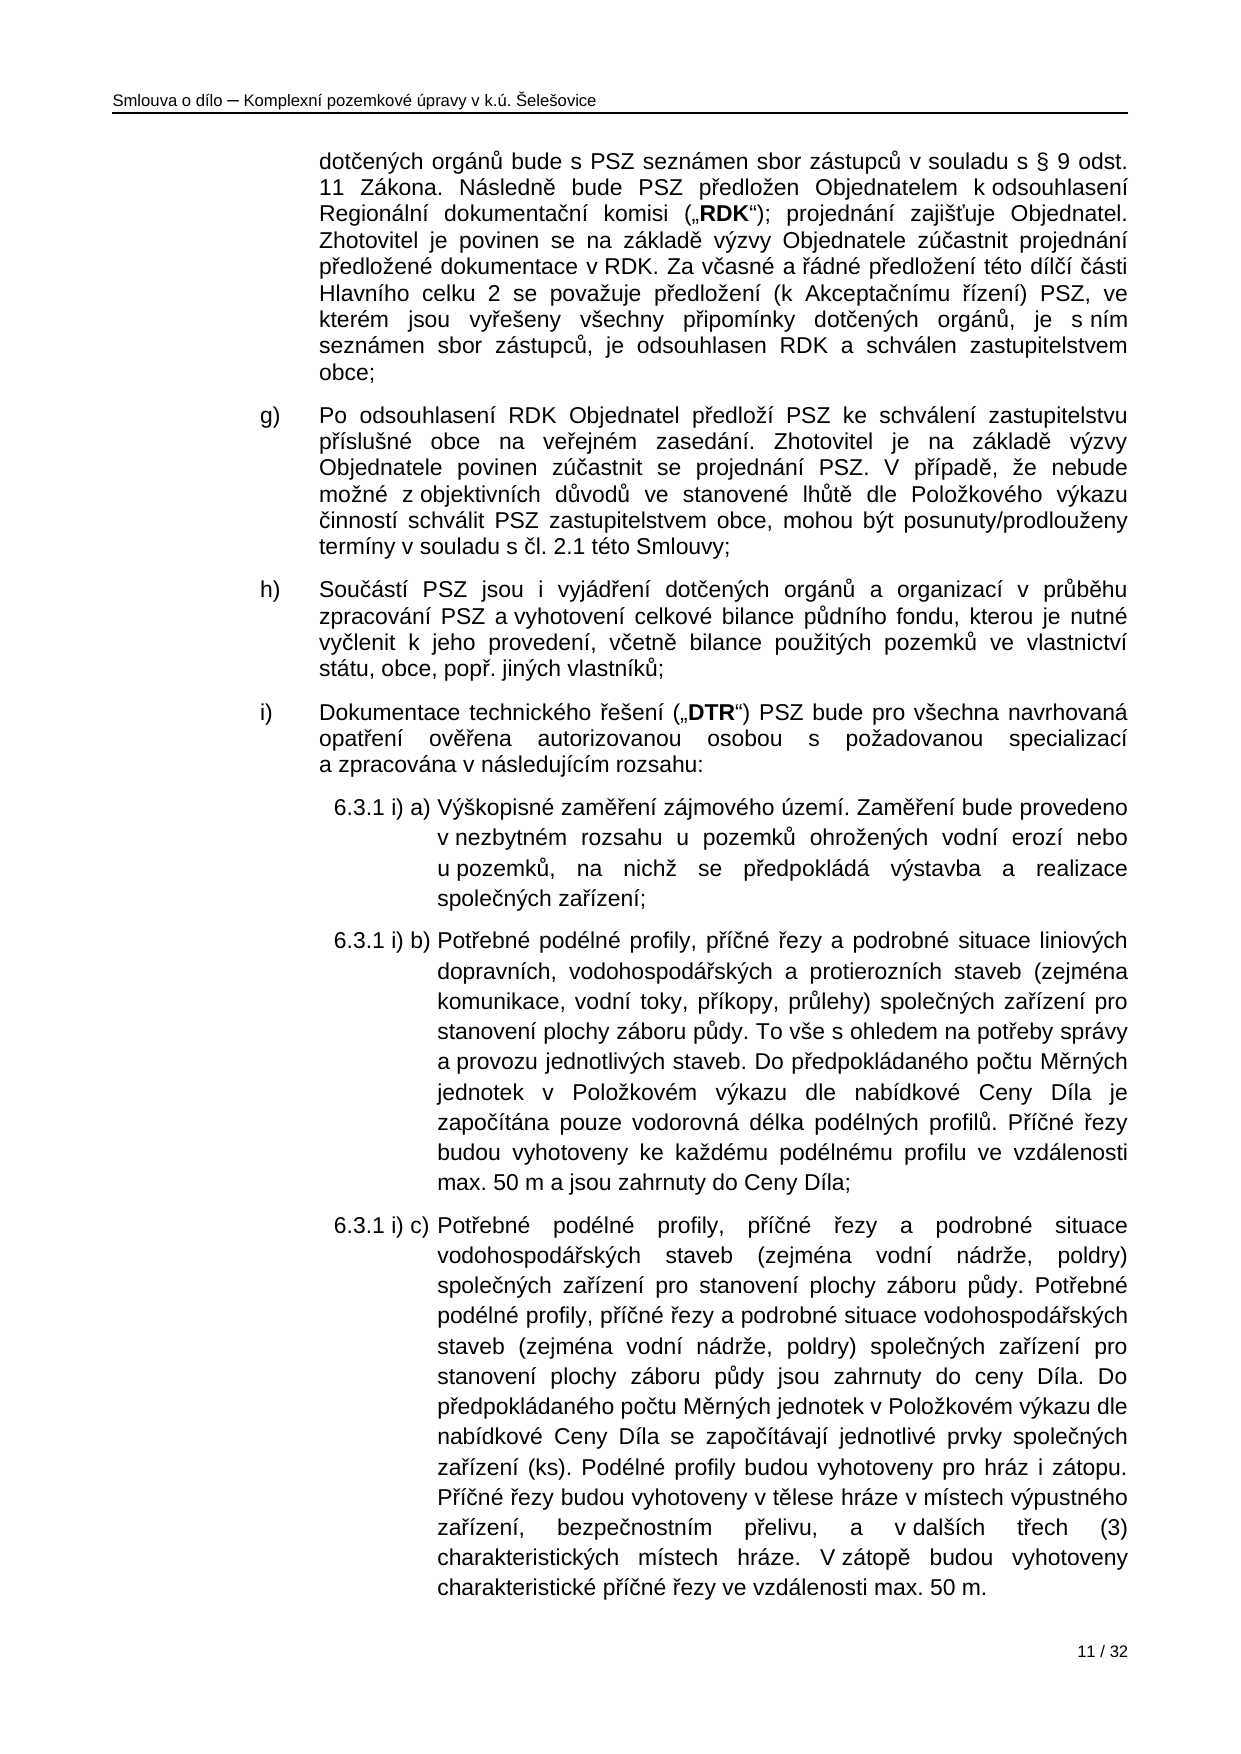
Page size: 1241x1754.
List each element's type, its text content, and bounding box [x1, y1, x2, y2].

list Součástí PSZ jsou i vyjádření dotčených orgánů a organizací v průběhu zpracování PSZ a vyhotovení celkové bilance půdního fondu, kterou je nutné vyčlenit k jeho provedení, včetně bilance použitých pozemků ve vlastnictví státu, obce, popř. jiných vlastníků; [260, 576, 1128, 682]
list Potřebné podélné profily, příčné řezy a podrobné situace vodohospodářských staveb (zejména vodní nádrže, poldry) společných zařízení pro stanovení plochy záboru půdy. Potřebné podélné profily, příčné řezy a podrobné situace vodohospodářských staveb (zejména vodní nádrže, poldry) společných zařízení pro stanovení plochy záboru půdy jsou zahrnuty do ceny Díla. Do předpokládaného počtu Měrných jednotek v Položkovém výkazu dle nabídkové Ceny Díla se započítávají jednotlivé prvky společných zařízení (ks). Podélné profily budou vyhotoveny pro hráz i zátopu. Příčné řezy budou vyhotoveny v tělese hráze v místech výpustného zařízení, bezpečnostním přelivu, a v dalších třech (3) charakteristických místech hráze. V zátopě budou vyhotoveny charakteristické příčné řezy ve vzdálenosti max. 50 m. [334, 1212, 1128, 1601]
list Potřebné podélné profily, příčné řezy a podrobné situace liniových dopravních, vodohospodářských a protierozních staveb (zejména komunikace, vodní toky, příkopy, průlehy) společných zařízení pro stanovení plochy záboru půdy. To vše s ohledem na potřeby správy a provozu jednotlivých staveb. Do předpokládaného počtu Měrných jednotek v Položkovém výkazu dle nabídkové Ceny Díla je započítána pouze vodorovná délka podélných profilů. Příčné řezy budou vyhotoveny ke každému podélnému profilu ve vzdálenosti max. 50 m a jsou zahrnuty do Ceny Díla; [334, 927, 1128, 1196]
list Výškopisné zaměření zájmového území. Zaměření bude provedeno v nezbytném rozsahu u pozemků ohrožených vodní erozí nebo u pozemků, na nichž se předpokládá výstavba a realizace společných zařízení; [334, 794, 1128, 911]
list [260, 148, 1128, 385]
list Po odsouhlasení RDK Objednatel předloží PSZ ke schválení zastupitelstvu příslušné obce na veřejném zasedání. Zhotovitel je na základě výzvy Objednatele povinen zúčastnit se projednání PSZ. V případě, že nebude možné z objektivních důvodů ve stanovené lhůtě dle Položkového výkazu činností schválit PSZ zastupitelstvem obce, mohou být posunuty/prodlouženy termíny v souladu s čl. 2.1 této Smlouvy; [260, 402, 1128, 560]
list Dokumentace technického řešení („DTR“) PSZ bude pro všechna navrhovaná opatření ověřena autorizovanou osobou s požadovanou specializací a zpracována v následujícím rozsahu: [260, 698, 1128, 777]
